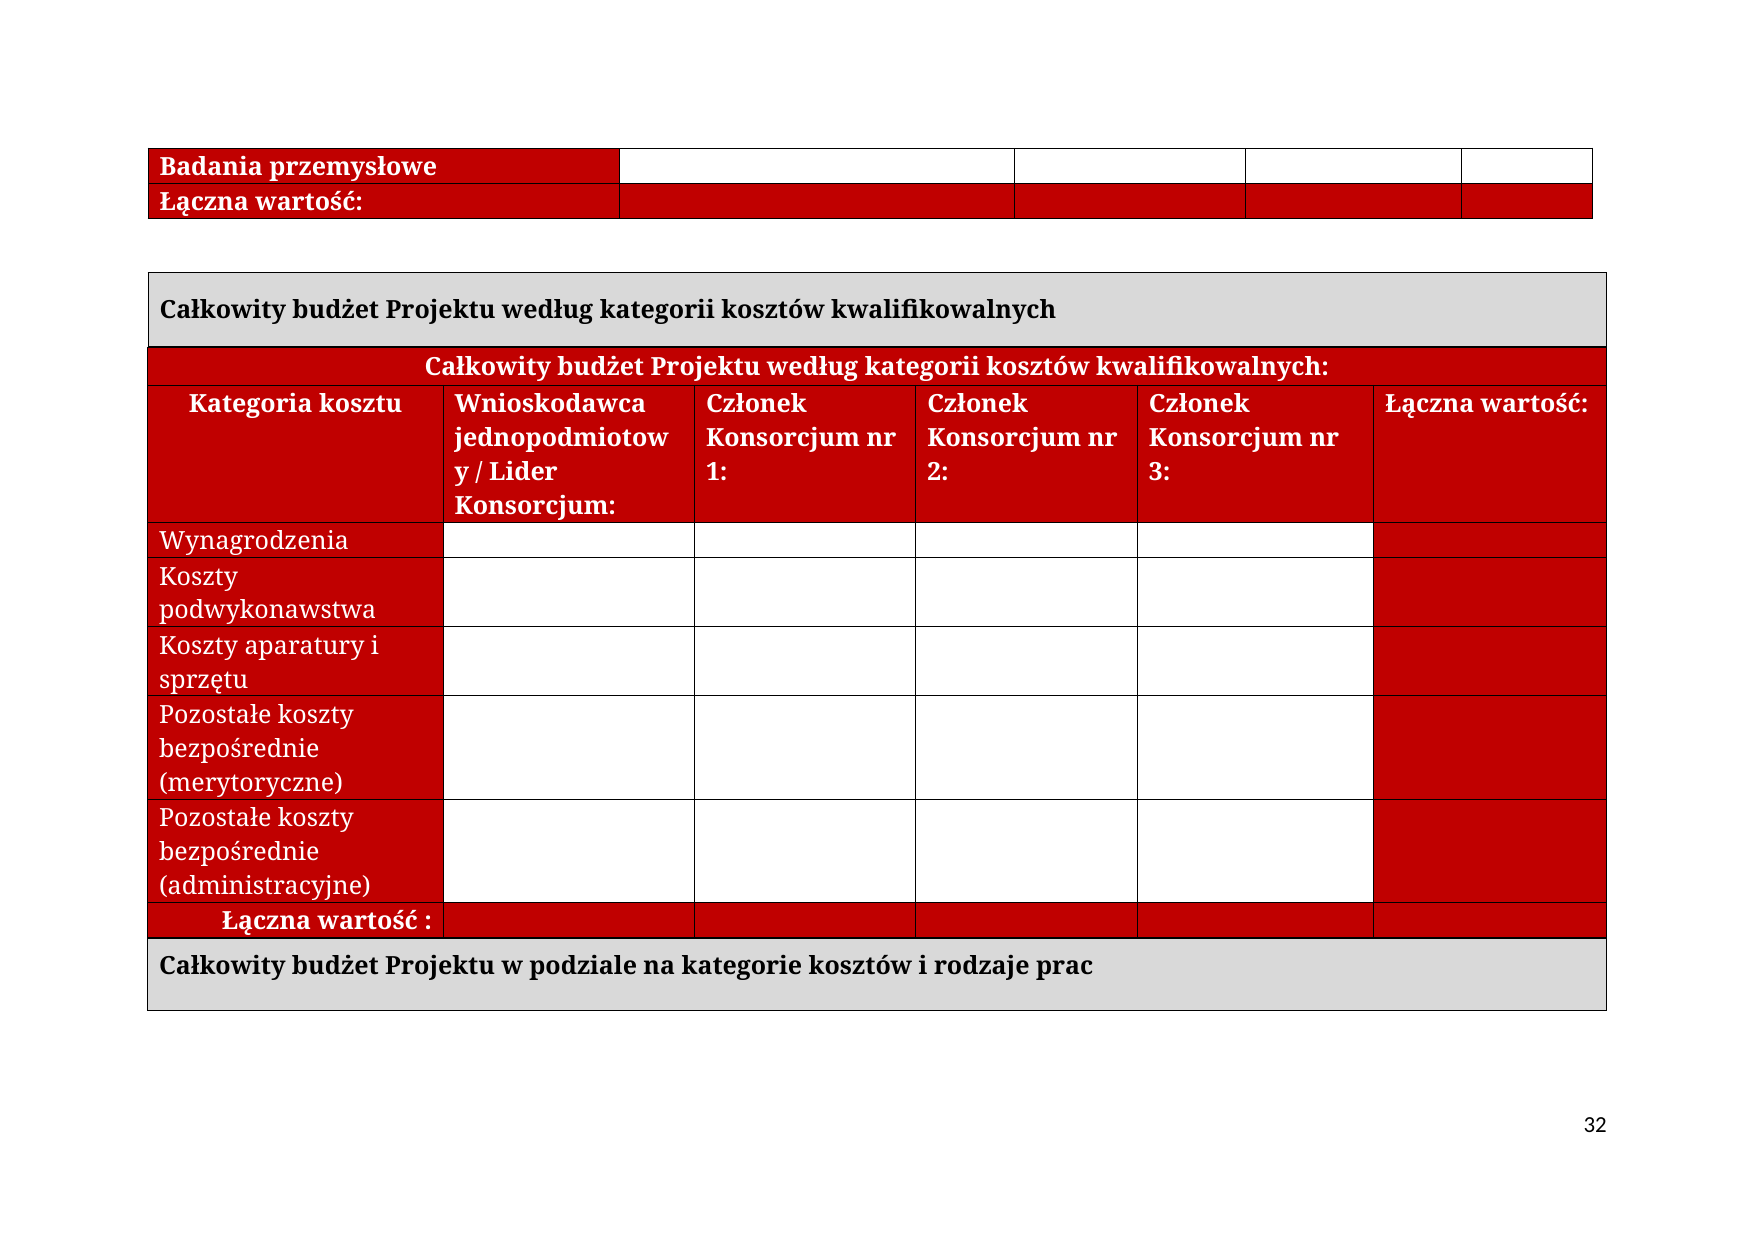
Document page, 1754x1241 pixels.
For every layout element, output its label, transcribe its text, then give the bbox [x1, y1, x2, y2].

table_cell Kategoria kosztu [148, 386, 443, 522]
table_cell Koszty aparatury i sprzętu [148, 627, 443, 695]
table_cell [916, 800, 1137, 902]
table_cell [695, 903, 915, 937]
table_cell [444, 800, 694, 902]
table_cell [1138, 696, 1373, 799]
table_cell [1462, 184, 1592, 218]
table_cell [620, 149, 1014, 183]
table_cell [1374, 523, 1606, 557]
table_cell Członek Konsorcjum nr 2: [916, 386, 1137, 522]
table_cell [1462, 149, 1592, 183]
table_cell [916, 903, 1137, 937]
table_cell [444, 903, 694, 937]
table_cell [916, 627, 1137, 695]
table_cell Łączna wartość: [1374, 386, 1606, 522]
table_cell [1374, 558, 1606, 626]
table_cell Łączna wartość : [148, 903, 443, 937]
table_cell [444, 696, 694, 799]
table_cell [1374, 627, 1606, 695]
table_cell [1138, 800, 1373, 902]
table_cell [1015, 149, 1245, 183]
table_cell [444, 558, 694, 626]
table_cell [916, 523, 1137, 557]
table_cell Badania przemysłowe [149, 149, 619, 183]
table_cell Pozostałe koszty bezpośrednie (merytoryczne) [148, 696, 443, 799]
table_cell [444, 627, 694, 695]
table_cell [916, 696, 1137, 799]
table_cell [1246, 184, 1461, 218]
table_cell [695, 627, 915, 695]
table_cell [1138, 627, 1373, 695]
table_cell [695, 800, 915, 902]
table_cell [1138, 903, 1373, 937]
table_cell [444, 523, 694, 557]
table_cell [916, 558, 1137, 626]
table_header Całkowity budżet Projektu według kategorii kosztów kwalifikowalnych [149, 273, 1606, 346]
table_cell [1138, 558, 1373, 626]
table_cell [695, 696, 915, 799]
table_cell [695, 523, 915, 557]
table_cell Wynagrodzenia [148, 523, 443, 557]
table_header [148, 939, 1606, 1010]
table_cell [1374, 696, 1606, 799]
table_cell [1374, 903, 1606, 937]
table_cell Koszty podwykonawstwa [148, 558, 443, 626]
table_cell Pozostałe koszty bezpośrednie (administracyjne) [148, 800, 443, 902]
table_cell Wnioskodawca jednopodmiotowy / Lider Konsorcjum: [444, 386, 694, 522]
table_cell [1138, 523, 1373, 557]
table_cell [1015, 184, 1245, 218]
table_cell [695, 558, 915, 626]
table_header Całkowity budżet Projektu według kategorii kosztów kwalifikowalnych: [148, 348, 1606, 385]
table_cell Łączna wartość: [149, 184, 619, 218]
table_cell Członek Konsorcjum nr 3: [1138, 386, 1373, 522]
table_cell [620, 184, 1014, 218]
table_cell [1374, 800, 1606, 902]
table_cell Członek Konsorcjum nr 1: [695, 386, 915, 522]
table_cell [1246, 149, 1461, 183]
